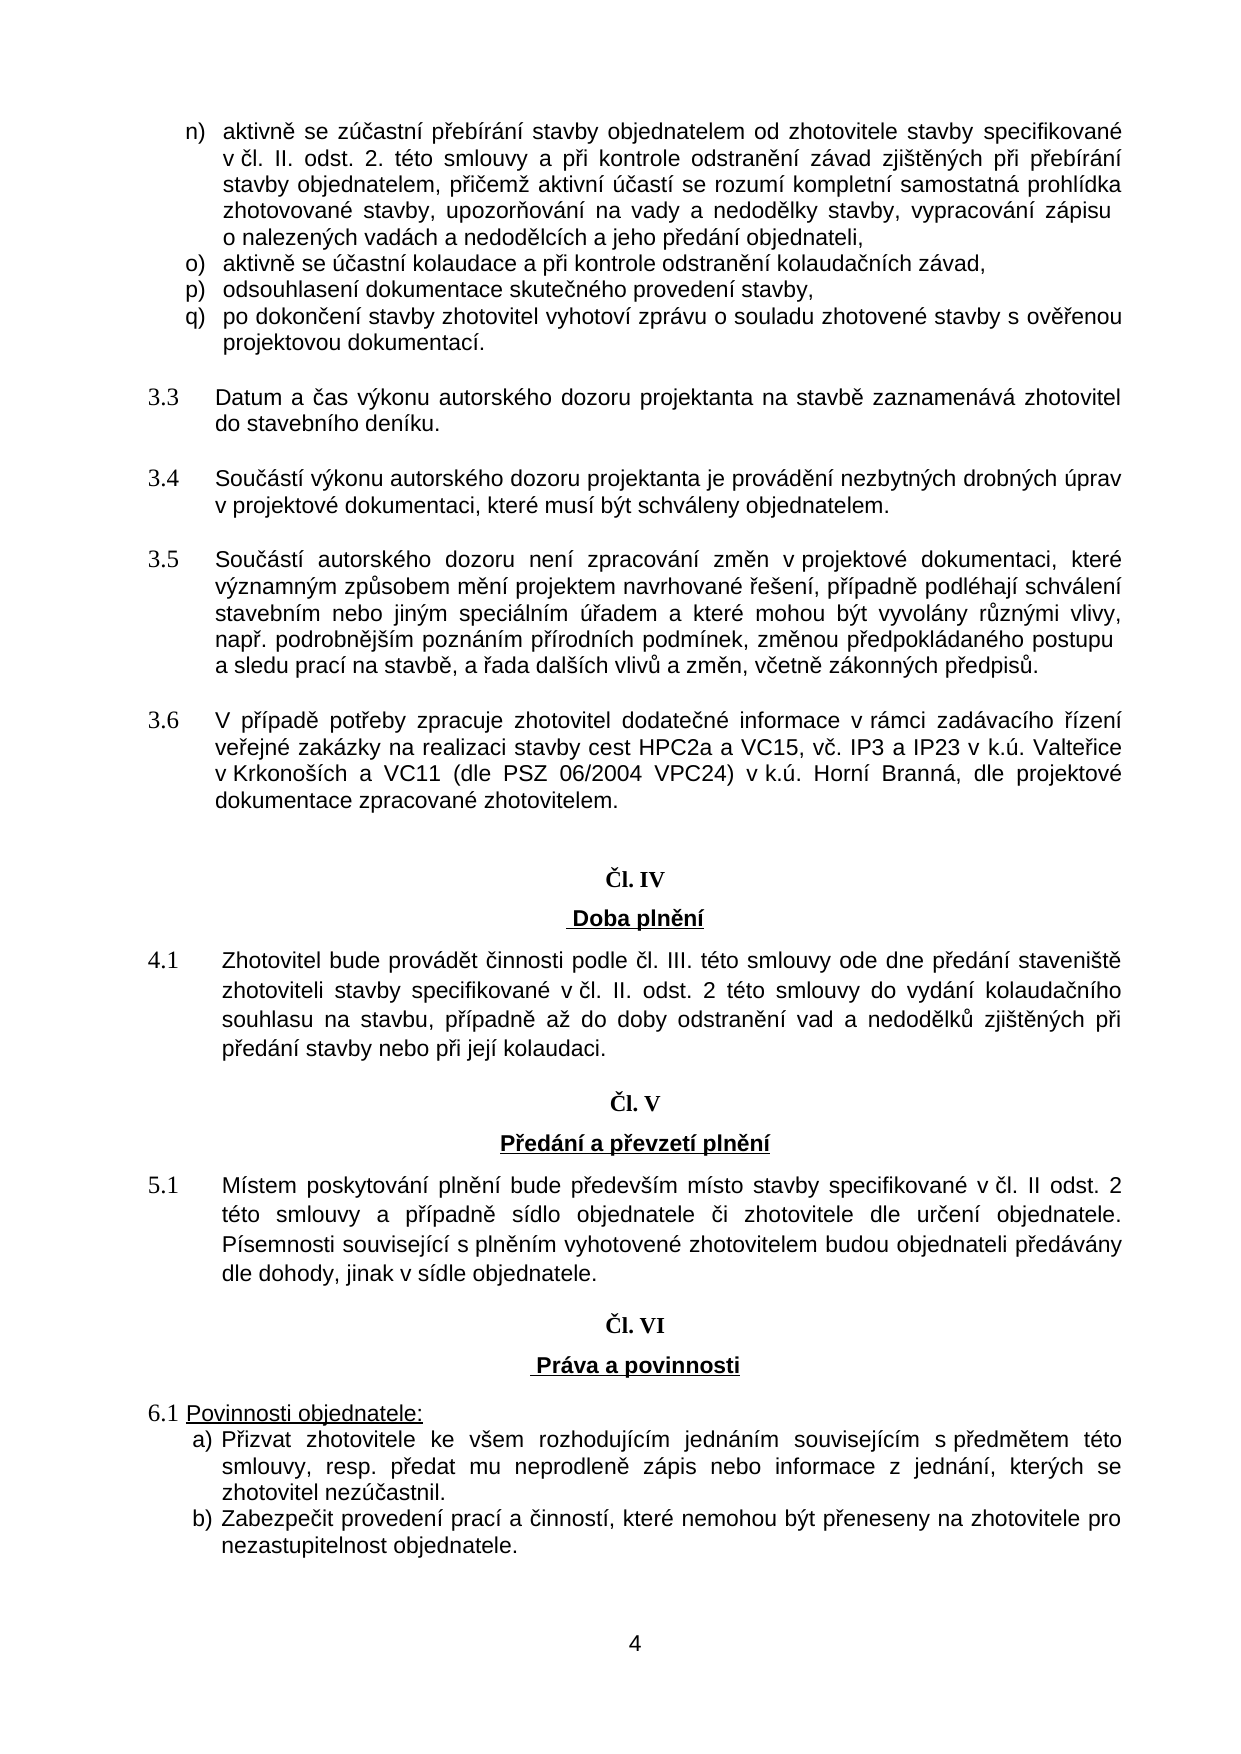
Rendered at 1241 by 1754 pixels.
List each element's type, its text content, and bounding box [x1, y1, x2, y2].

list Přizvat zhotovitele ke všem rozhodujícím jednáním souvisejícím s předmětem této smlouvy, resp. předat mu neprodleně zápis nebo informace z jednání, kterých se zhotovitel nezúčastnil. [192, 1426, 1122, 1505]
subtitle Čl. V [148, 1090, 1122, 1117]
subtitle Předání a převzetí plnění [148, 1130, 1122, 1156]
list Součástí výkonu autorského dozoru projektanta je provádění nezbytných drobných úprav v projektové dokumentaci, které musí být schváleny objednatelem. [148, 463, 1122, 518]
subtitle Práva a povinnosti [148, 1352, 1122, 1378]
list po dokončení stavby zhotovitel vyhotoví zprávu o souladu zhotovené stavby s ověřenou projektovou dokumentací. [185, 303, 1122, 355]
list V případě potřeby zpracuje zhotovitel dodatečné informace v rámci zadávacího řízení veřejné zakázky na realizaci stavby cest HPC2a a VC15, vč. IP3 a IP23 v k.ú. Valteřice v Krkonoších a VC11 (dle PSZ 06/2004 VPC24) v k.ú. Horní Branná, dle projektové dokumentace zpracované zhotovitelem. [148, 705, 1122, 813]
list Zhotovitel bude provádět činnosti podle čl. III. této smlouvy ode dne předání staveniště zhotoviteli stavby specifikované v čl. II. odst. 2 této smlouvy do vydání kolaudačního souhlasu na stavbu, případně až do doby odstranění vad a nedodělků zjištěných při předání stavby nebo při její kolaudaci. [148, 944, 1122, 1061]
list aktivně se zúčastní přebírání stavby objednatelem od zhotovitele stavby specifikované v čl. II. odst. 2. této smlouvy a při kontrole odstranění závad zjištěných při přebírání stavby objednatelem, přičemž aktivní účastí se rozumí kompletní samostatná prohlídka zhotovované stavby, upozorňování na vady a nedodělky stavby, vypracování zápisu o nalezených vadách a nedodělcích a jeho předání objednateli, [185, 118, 1122, 250]
list Místem poskytování plnění bude především místo stavby specifikované v čl. II odst. 2 této smlouvy a případně sídlo objednatele či zhotovitele dle určení objednatele. Písemnosti související s plněním vyhotovené zhotovitelem budou objednateli předávány dle dohody, jinak v sídle objednatele. [148, 1169, 1122, 1286]
list Datum a čas výkonu autorského dozoru projektanta na stavbě zaznamenává zhotovitel do stavebního deníku. [148, 382, 1122, 437]
list Zabezpečit provedení prací a činností, které nemohou být přeneseny na zhotovitele pro nezastupitelnost objednatele. [192, 1505, 1122, 1558]
subtitle Doba plnění [148, 905, 1122, 931]
list Součástí autorského dozoru není zpracování změn v projektové dokumentaci, které významným způsobem mění projektem navrhované řešení, případně podléhají schválení stavebním nebo jiným speciálním úřadem a které mohou být vyvolány různými vlivy, např. podrobnějším poznáním přírodních podmínek, změnou předpokládaného postupu a sledu prací na stavbě, a řada dalších vlivů a změn, včetně zákonných předpisů. [148, 544, 1122, 679]
subtitle Čl. VI [148, 1312, 1122, 1339]
list odsouhlasení dokumentace skutečného provedení stavby, [185, 276, 1122, 303]
list aktivně se účastní kolaudace a při kontrole odstranění kolaudačních závad, [185, 250, 1122, 276]
list Povinnosti objednatele: [148, 1398, 1122, 1426]
subtitle Čl. IV [148, 866, 1122, 892]
